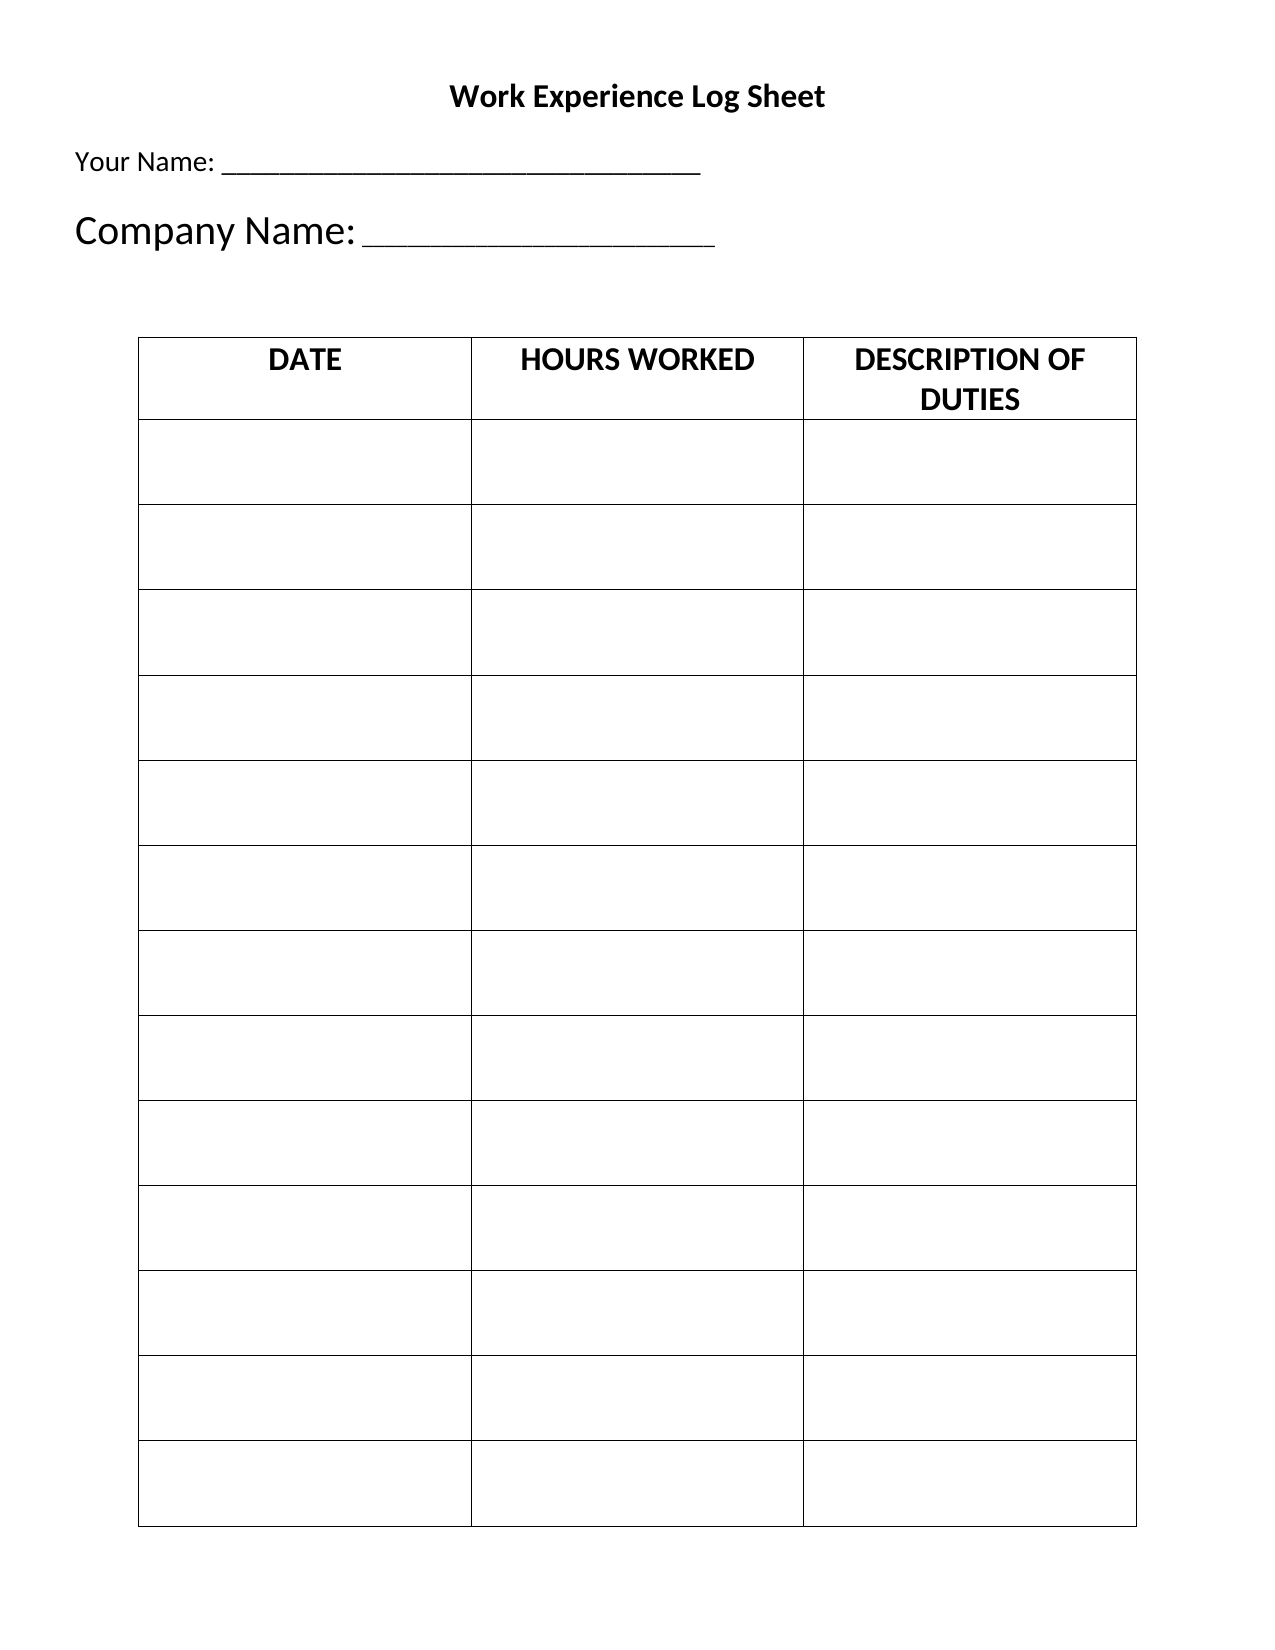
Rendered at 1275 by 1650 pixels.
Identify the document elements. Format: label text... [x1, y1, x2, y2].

table_cell [472, 761, 803, 845]
table_cell [472, 846, 803, 930]
text Your Name: _________________________________ [75, 143, 1200, 178]
table_cell [139, 505, 471, 589]
table_cell [139, 676, 471, 759]
table_cell [472, 1441, 803, 1526]
table_cell [804, 761, 1136, 845]
table_cell [139, 590, 471, 674]
table_header DESCRIPTION OF DUTIES [804, 338, 1136, 419]
table_cell [139, 1356, 471, 1440]
table_cell [804, 590, 1136, 674]
text Work Experience Log Sheet [75, 75, 1200, 116]
table_cell [804, 1016, 1136, 1100]
table_cell [472, 1016, 803, 1100]
table_cell [139, 1441, 471, 1526]
table_header DATE [139, 338, 471, 419]
table_cell [472, 931, 803, 1015]
table_cell [139, 1101, 471, 1185]
table_cell [139, 1186, 471, 1270]
table_cell [804, 676, 1136, 759]
table_cell [139, 420, 471, 504]
table_cell [804, 1186, 1136, 1270]
table_cell [804, 420, 1136, 504]
table_cell [472, 676, 803, 759]
table_header HOURS WORKED [472, 338, 803, 419]
table_cell [472, 505, 803, 589]
table_cell [472, 420, 803, 504]
text Company Name: _______________________________ [75, 204, 1200, 255]
table_cell [472, 1186, 803, 1270]
table_cell [139, 846, 471, 930]
table_cell [472, 1101, 803, 1185]
table_cell [139, 1271, 471, 1355]
table_cell [804, 846, 1136, 930]
table_cell [804, 505, 1136, 589]
table_cell [472, 1356, 803, 1440]
table_cell [139, 1016, 471, 1100]
table_cell [472, 590, 803, 674]
table_cell [804, 931, 1136, 1015]
table_cell [139, 931, 471, 1015]
table_cell [472, 1271, 803, 1355]
table_cell [804, 1356, 1136, 1440]
table_cell [139, 761, 471, 845]
table_cell [804, 1271, 1136, 1355]
table_cell [804, 1101, 1136, 1185]
table_cell [804, 1441, 1136, 1526]
